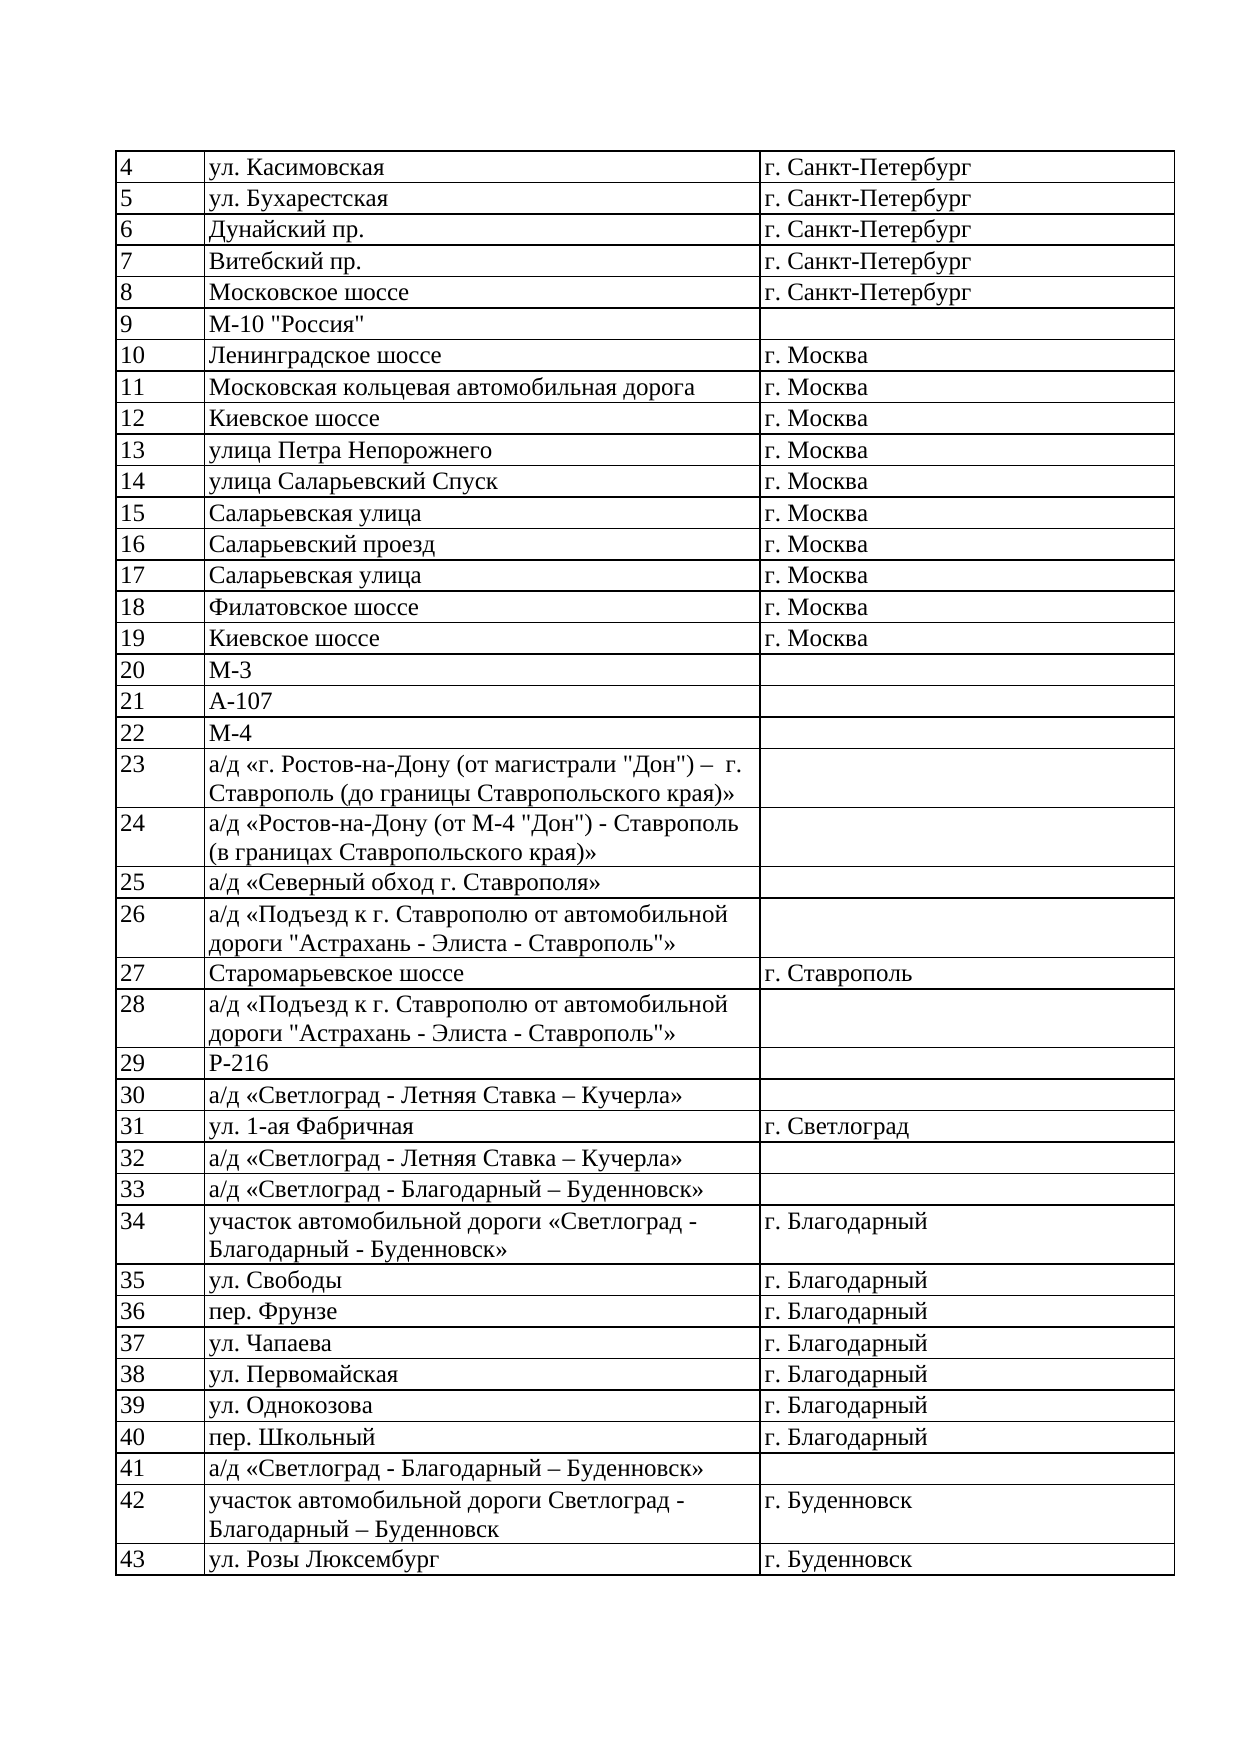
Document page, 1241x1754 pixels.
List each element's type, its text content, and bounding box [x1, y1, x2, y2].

table_cell г. Санкт-Петербург [761, 277, 1174, 307]
table_cell 37 [117, 1328, 204, 1358]
table_cell г. Благодарный [761, 1359, 1174, 1389]
table_cell Московское шоссе [205, 277, 759, 307]
table_cell Старомарьевское шоссе [205, 958, 759, 988]
table_cell участок автомобильной дороги Светлоград - Благодарный – Буденновск [205, 1485, 759, 1542]
table_cell участок автомобильной дороги «Светлоград - Благодарный - Буденновск» [205, 1206, 759, 1263]
table_cell а/д «Светлоград - Благодарный – Буденновск» [205, 1174, 759, 1204]
table_cell 20 [117, 655, 204, 685]
table_cell а/д «Северный обход г. Ставрополя» [205, 867, 759, 897]
table_cell г. Москва [761, 340, 1174, 370]
table_cell 14 [117, 466, 204, 496]
table_cell Киевское шоссе [205, 403, 759, 433]
table_cell ул. Однокозова [205, 1391, 759, 1421]
table_cell 24 [117, 808, 204, 866]
table_cell 4 [117, 152, 204, 181]
table_cell 11 [117, 372, 204, 402]
table_cell ул. Бухарестская [205, 183, 759, 213]
table_cell ул. Чапаева [205, 1328, 759, 1358]
table_cell [761, 1048, 1174, 1078]
table_cell [761, 718, 1174, 748]
table_cell 33 [117, 1174, 204, 1204]
table_cell [761, 1174, 1174, 1204]
table_cell 26 [117, 899, 204, 956]
table_cell [761, 309, 1174, 339]
table_cell [761, 686, 1174, 716]
table_cell г. Благодарный [761, 1265, 1174, 1295]
table_cell 43 [117, 1544, 204, 1574]
table_cell г. Санкт-Петербург [761, 215, 1174, 244]
table_cell М-10 "Россия" [205, 309, 759, 339]
table_cell а/д «Светлоград - Благодарный – Буденновск» [205, 1454, 759, 1483]
table_cell ул. Розы Люксембург [205, 1544, 759, 1574]
table_cell 15 [117, 498, 204, 527]
table_cell Московская кольцевая автомобильная дорога [205, 372, 759, 402]
table_cell М-3 [205, 655, 759, 685]
table_cell а/д «Светлоград - Летняя Ставка – Кучерла» [205, 1080, 759, 1110]
table_cell г. Благодарный [761, 1296, 1174, 1326]
table_cell ул. Первомайская [205, 1359, 759, 1389]
table_cell Филатовское шоссе [205, 592, 759, 622]
table_cell 21 [117, 686, 204, 716]
table_cell [761, 1143, 1174, 1173]
table_cell [761, 1454, 1174, 1483]
table_cell [761, 655, 1174, 685]
table_cell г. Санкт-Петербург [761, 183, 1174, 213]
table_cell А-107 [205, 686, 759, 716]
table_cell г. Буденновск [761, 1544, 1174, 1574]
table_cell [761, 749, 1174, 807]
table_cell 16 [117, 529, 204, 559]
table_cell [761, 990, 1174, 1047]
table_cell г. Москва [761, 592, 1174, 622]
table_cell Дунайский пр. [205, 215, 759, 244]
table_cell г. Москва [761, 372, 1174, 402]
table_cell а/д «Ростов-на-Дону (от М-4 "Дон") - Ставрополь (в границах Ставропольского края)» [205, 808, 759, 866]
table_cell 7 [117, 246, 204, 276]
table_cell Саларьевская улица [205, 561, 759, 590]
table_cell 25 [117, 867, 204, 897]
table_cell 42 [117, 1485, 204, 1542]
table_cell г. Благодарный [761, 1391, 1174, 1421]
table_cell 27 [117, 958, 204, 988]
table_cell 38 [117, 1359, 204, 1389]
table_cell ул. Свободы [205, 1265, 759, 1295]
table_cell 9 [117, 309, 204, 339]
table_cell улица Петра Непорожнего [205, 435, 759, 464]
table_cell 5 [117, 183, 204, 213]
table_cell 18 [117, 592, 204, 622]
table_cell 35 [117, 1265, 204, 1295]
table_cell 17 [117, 561, 204, 590]
table_cell 41 [117, 1454, 204, 1483]
table_cell г. Светлоград [761, 1111, 1174, 1141]
table_cell г. Москва [761, 498, 1174, 527]
table_cell пер. Фрунзе [205, 1296, 759, 1326]
table_cell 31 [117, 1111, 204, 1141]
table_cell г. Москва [761, 466, 1174, 496]
table_cell г. Ставрополь [761, 958, 1174, 988]
table_cell 19 [117, 623, 204, 653]
table_cell 36 [117, 1296, 204, 1326]
table_cell [761, 899, 1174, 956]
table_cell Саларьевская улица [205, 498, 759, 527]
table_cell г. Буденновск [761, 1485, 1174, 1542]
table_cell Ленинградское шоссе [205, 340, 759, 370]
table_cell г. Москва [761, 435, 1174, 464]
table_cell 32 [117, 1143, 204, 1173]
table_cell ул. 1-ая Фабричная [205, 1111, 759, 1141]
table_cell 8 [117, 277, 204, 307]
table_cell г. Москва [761, 403, 1174, 433]
table_cell 28 [117, 990, 204, 1047]
table_cell г. Благодарный [761, 1422, 1174, 1452]
table_cell 12 [117, 403, 204, 433]
table_cell Киевское шоссе [205, 623, 759, 653]
table_cell 23 [117, 749, 204, 807]
table_cell г. Санкт-Петербург [761, 246, 1174, 276]
table_cell г. Благодарный [761, 1328, 1174, 1358]
table_cell 22 [117, 718, 204, 748]
table_cell Саларьевский проезд [205, 529, 759, 559]
table_cell М-4 [205, 718, 759, 748]
table_cell г. Благодарный [761, 1206, 1174, 1263]
table_cell а/д «Подъезд к г. Ставрополю от автомобильной дороги "Астрахань - Элиста - Ставрополь"» [205, 990, 759, 1047]
table_cell г. Санкт-Петербург [761, 152, 1174, 181]
table_cell улица Саларьевский Спуск [205, 466, 759, 496]
table_cell а/д «Светлоград - Летняя Ставка – Кучерла» [205, 1143, 759, 1173]
table_cell 40 [117, 1422, 204, 1452]
table_cell г. Москва [761, 623, 1174, 653]
table_cell а/д «г. Ростов-на-Дону (от магистрали "Дон") – г. Ставрополь (до границы Ставропольского края)» [205, 749, 759, 807]
table_cell Р-216 [205, 1048, 759, 1078]
table_cell г. Москва [761, 529, 1174, 559]
table_cell 13 [117, 435, 204, 464]
table_cell 30 [117, 1080, 204, 1110]
table_cell пер. Школьный [205, 1422, 759, 1452]
table_cell ул. Касимовская [205, 152, 759, 181]
table_cell [761, 808, 1174, 866]
table_cell а/д «Подъезд к г. Ставрополю от автомобильной дороги "Астрахань - Элиста - Ставрополь"» [205, 899, 759, 956]
table_cell 6 [117, 215, 204, 244]
table_cell 39 [117, 1391, 204, 1421]
table_cell Витебский пр. [205, 246, 759, 276]
table_cell 34 [117, 1206, 204, 1263]
table_cell 10 [117, 340, 204, 370]
table_cell [761, 1080, 1174, 1110]
table_cell 29 [117, 1048, 204, 1078]
table_cell г. Москва [761, 561, 1174, 590]
table_cell [761, 867, 1174, 897]
